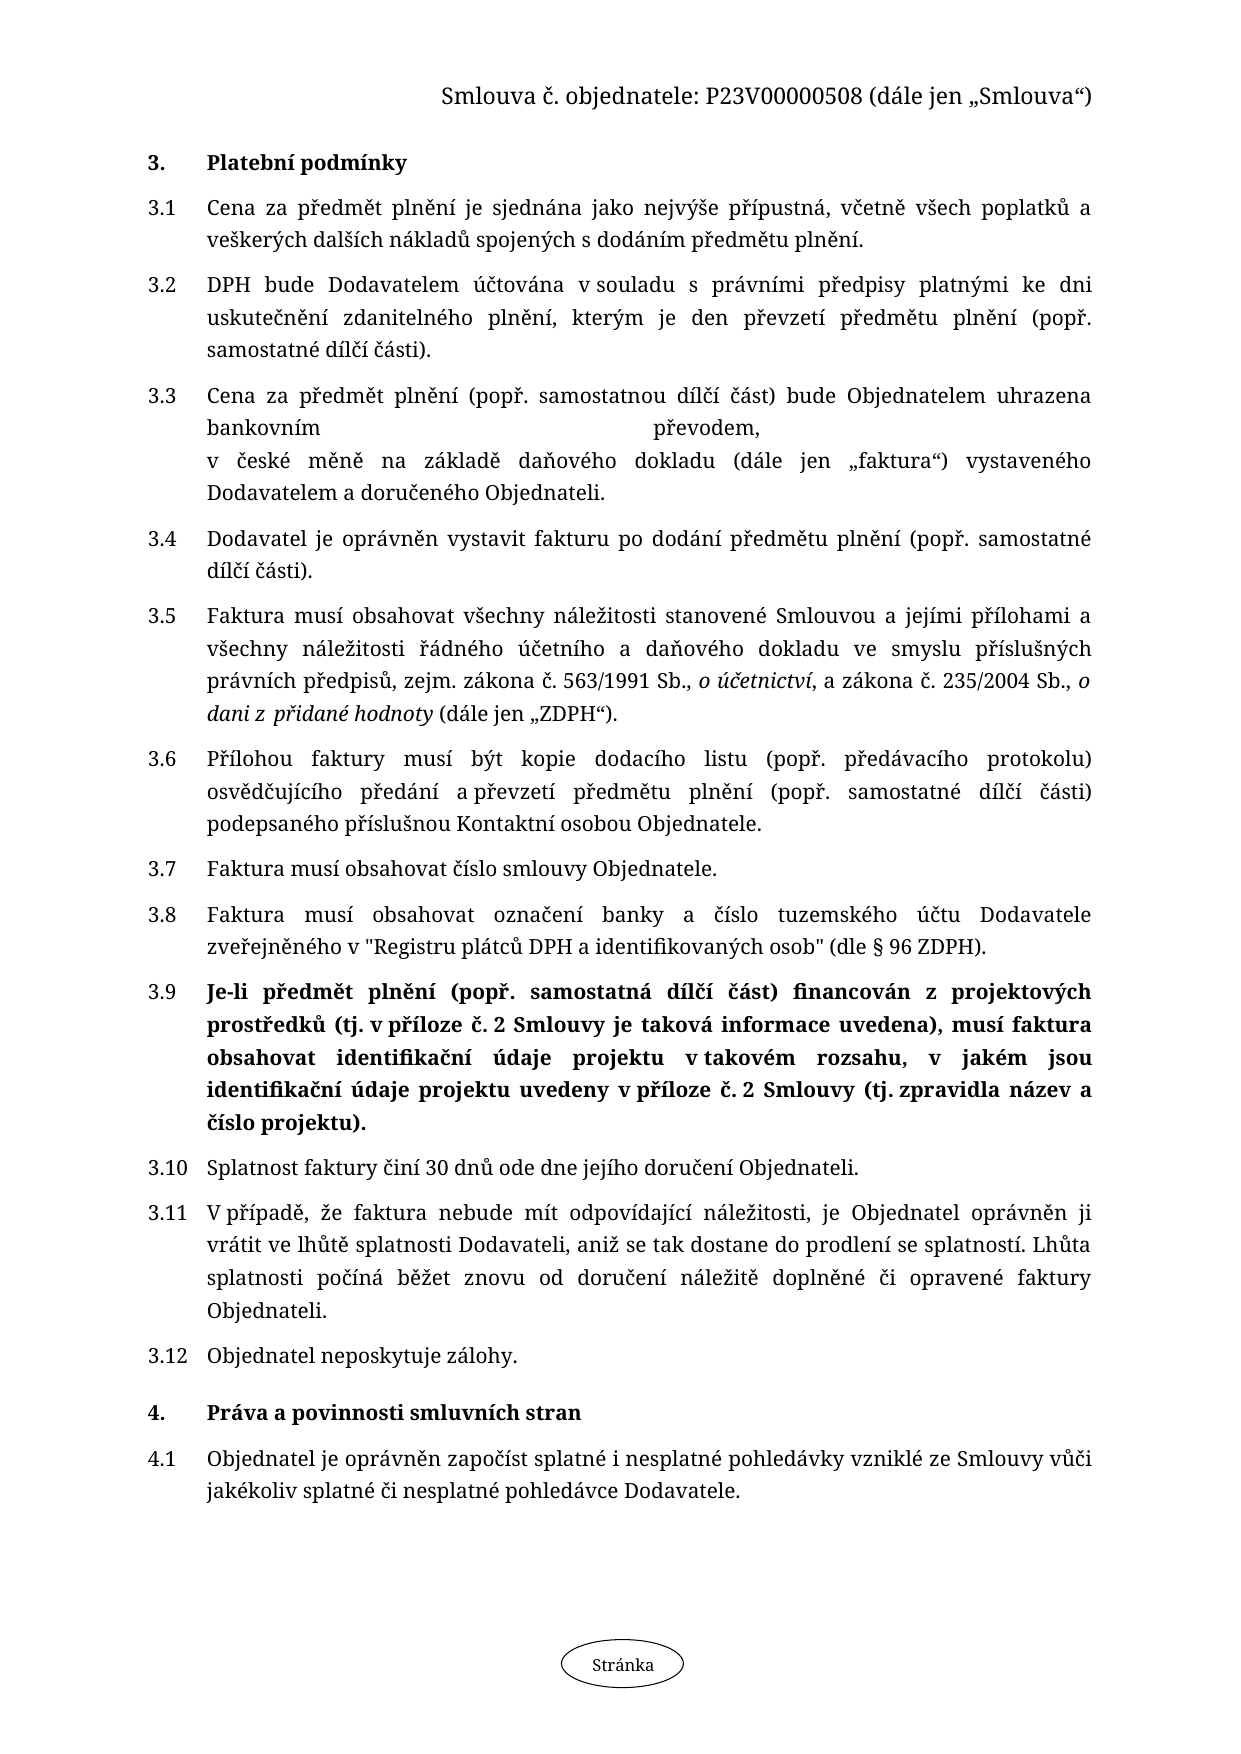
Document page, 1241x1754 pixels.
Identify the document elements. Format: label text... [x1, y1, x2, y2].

list V případě, že faktura nebude mít odpovídající náležitosti, je Objednatel oprávněn ji vrátit ve lhůtě splatnosti Dodavateli, aniž se tak dostane do prodlení se splatností. Lhůta splatnosti počíná běžet znovu od doručení náležitě doplněné či opravené faktury Objednateli. [148, 1198, 1093, 1324]
list Faktura musí obsahovat číslo smlouvy Objednatele. [148, 854, 1093, 883]
list Platební podmínky [148, 148, 1093, 176]
list Faktura musí obsahovat označení banky a číslo tuzemského účtu Dodavatele zveřejněného v "Registru plátců DPH a identifikovaných osob" (dle § 96 ZDPH). [148, 900, 1093, 961]
list Faktura musí obsahovat všechny náležitosti stanovené Smlouvou a jejími přílohami a všechny náležitosti řádného účetního a daňového dokladu ve smyslu příslušných právních předpisů, zejm. zákona č. 563/1991 Sb., o účetnictví, a zákona č. 235/2004 Sb., o dani z přidané hodnoty (dále jen „ZDPH“). [148, 601, 1093, 728]
list Přílohou faktury musí být kopie dodacího listu (popř. předávacího protokolu) osvědčujícího předání a převzetí předmětu plnění (popř. samostatné dílčí části) podepsaného příslušnou Kontaktní osobou Objednatele. [148, 744, 1093, 838]
list Dodavatel je oprávněn vystavit fakturu po dodání předmětu plnění (popř. samostatné dílčí části). [148, 524, 1093, 585]
list DPH bude Dodavatelem účtována v souladu s právními předpisy platnými ke dni uskutečnění zdanitelného plnění, kterým je den převzetí předmětu plnění (popř. samostatné dílčí části). [148, 270, 1093, 364]
list Splatnost faktury činí 30 dnů ode dne jejího doručení Objednateli. [148, 1153, 1093, 1181]
list Práva a povinnosti smluvních stran [148, 1398, 1093, 1427]
list Objednatel je oprávněn započíst splatné i nesplatné pohledávky vzniklé ze Smlouvy vůči jakékoliv splatné či nesplatné pohledávce Dodavatele. [148, 1444, 1093, 1505]
list Cena za předmět plnění je sjednána jako nejvýše přípustná, včetně všech poplatků a veškerých dalších nákladů spojených s dodáním předmětu plnění. [148, 193, 1093, 254]
list Objednatel neposkytuje zálohy. [148, 1341, 1093, 1369]
list Je-li předmět plnění (popř. samostatná dílčí část) financován z projektových prostředků (tj. v příloze č. 2 Smlouvy je taková informace uvedena), musí faktura obsahovat identifikační údaje projektu v takovém rozsahu, v jakém jsou identifikační údaje projektu uvedeny v příloze č. 2 Smlouvy (tj. zpravidla název a číslo projektu). [148, 977, 1093, 1136]
list Cena za předmět plnění (popř. samostatnou dílčí část) bude Objednatelem uhrazena bankovním převodem, v české měně na základě daňového dokladu (dále jen „faktura“) vystaveného Dodavatelem a doručeného Objednateli. [148, 381, 1093, 507]
